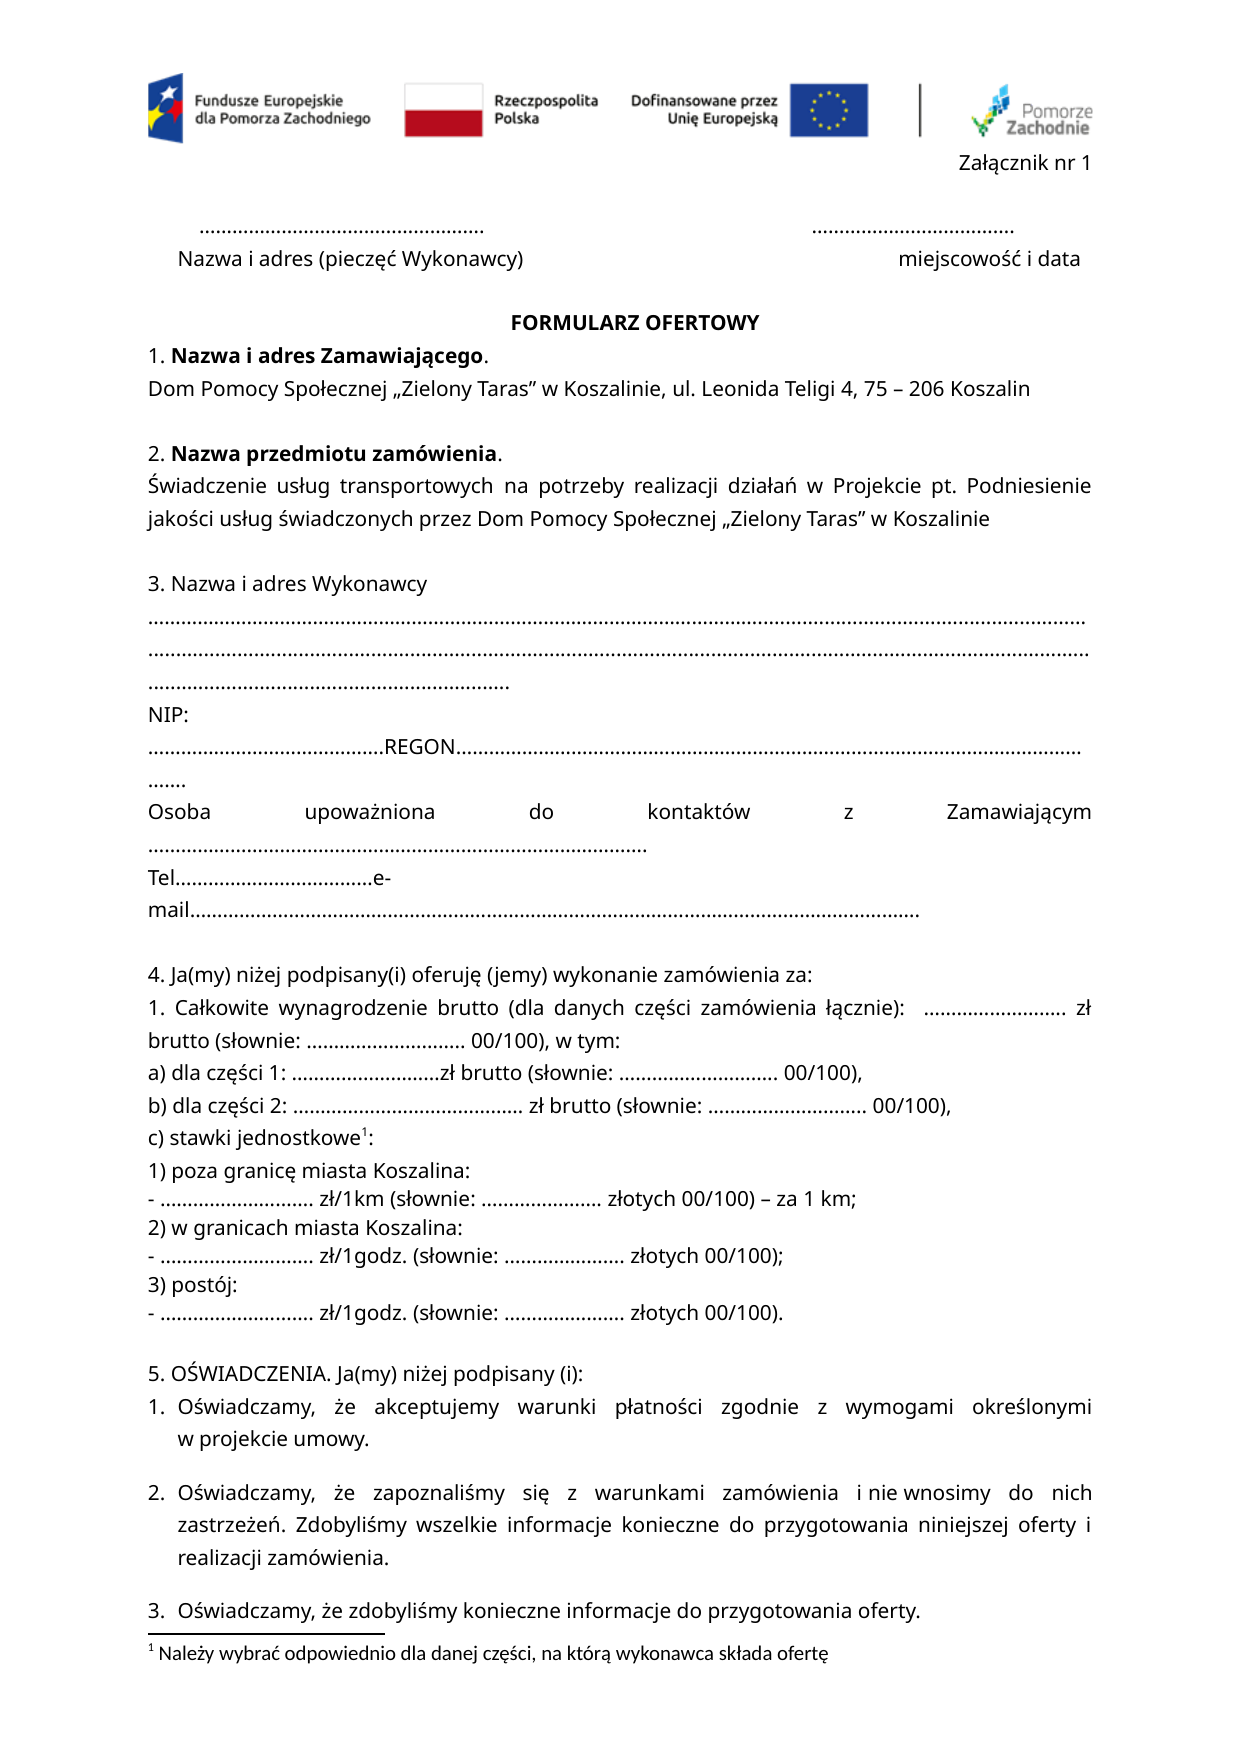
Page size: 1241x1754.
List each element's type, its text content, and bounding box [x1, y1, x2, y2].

text 5. OŚWIADCZENIA. Ja(my) niżej podpisany (i): [148, 1359, 1093, 1388]
text ……………………………………………. ………………………………. [177, 211, 1093, 239]
text b) dla części 2: …………………………………… zł brutto (słownie: ……………………….. 00/100), [148, 1091, 1093, 1119]
text Świadczenie usług transportowych na potrzeby realizacji działań w Projekcie pt. Podniesienie jakości usług świadczonych przez Dom Pomocy Społecznej „Zielony Taras” w Koszalinie [148, 471, 1093, 532]
text 2. Nazwa przedmiotu zamówienia. [148, 439, 1093, 467]
list Oświadczamy, że zdobyliśmy konieczne informacje do przygotowania oferty. [148, 1597, 1093, 1625]
text a) dla części 1: ………………………zł brutto (słownie: ……………………….. 00/100), [148, 1058, 1093, 1087]
text Nazwa i adres (pieczęć Wykonawcy) miejscowość i data [177, 244, 1093, 272]
text Dom Pomocy Społecznej „Zielony Taras” w Koszalinie, ul. Leonida Teligi 4, 75 – 206 Koszalin [148, 374, 1093, 402]
text 3) postój: [148, 1270, 1093, 1298]
text c) stawki jednostkowe: [148, 1123, 1093, 1152]
text 2) w granicach miasta Koszalina: [148, 1213, 1093, 1241]
list Oświadczamy, że zapoznaliśmy się z warunkami zamówienia i nie wnosimy do nich zastrzeżeń. Zdobyliśmy wszelkie informacje konieczne do przygotowania niniejszej oferty i realizacji zamówienia. [148, 1478, 1093, 1572]
text FORMULARZ OFERTOWY [177, 308, 1093, 337]
list Oświadczamy, że akceptujemy warunki płatności zgodnie z wymogami określonymi w projekcie umowy. [148, 1392, 1093, 1453]
text Tel………………………………e-mail……………………………………………………………………………………………………………………. [148, 863, 1093, 924]
text NIP: …………………………………….REGON…………………………………………………………………………………………………………. [148, 700, 1093, 793]
text 4. Ja(my) niżej podpisany(i) oferuję (jemy) wykonanie zamówienia za: [148, 961, 1093, 989]
text Załącznik nr 1 [177, 148, 1093, 176]
text - ………………………. zł/1km (słownie: …………………. złotych 00/100) – za 1 km; [148, 1184, 1093, 1213]
text 1. Nazwa i adres Zamawiającego. [148, 341, 1093, 369]
text 3. Nazwa i adres Wykonawcy [148, 569, 1093, 598]
text - ………………………. zł/1godz. (słownie: …………………. złotych 00/100); [148, 1241, 1093, 1270]
picture [147, 73, 1093, 145]
text 1) poza granicę miasta Koszalina: [148, 1156, 1093, 1184]
text Osoba upoważniona do kontaktów z Zamawiającym ………………………………………………………………………………. [148, 797, 1093, 858]
text - ………………………. zł/1godz. (słownie: …………………. złotych 00/100). [148, 1298, 1093, 1327]
text …………………………………………………………………………………………………..................................................................................................................................................................................................................................................................................................... [148, 602, 1093, 696]
text 1. Całkowite wynagrodzenie brutto (dla danych części zamówienia łącznie): …………………….. zł brutto (słownie: ……………………….. 00/100), w tym: [148, 993, 1093, 1054]
